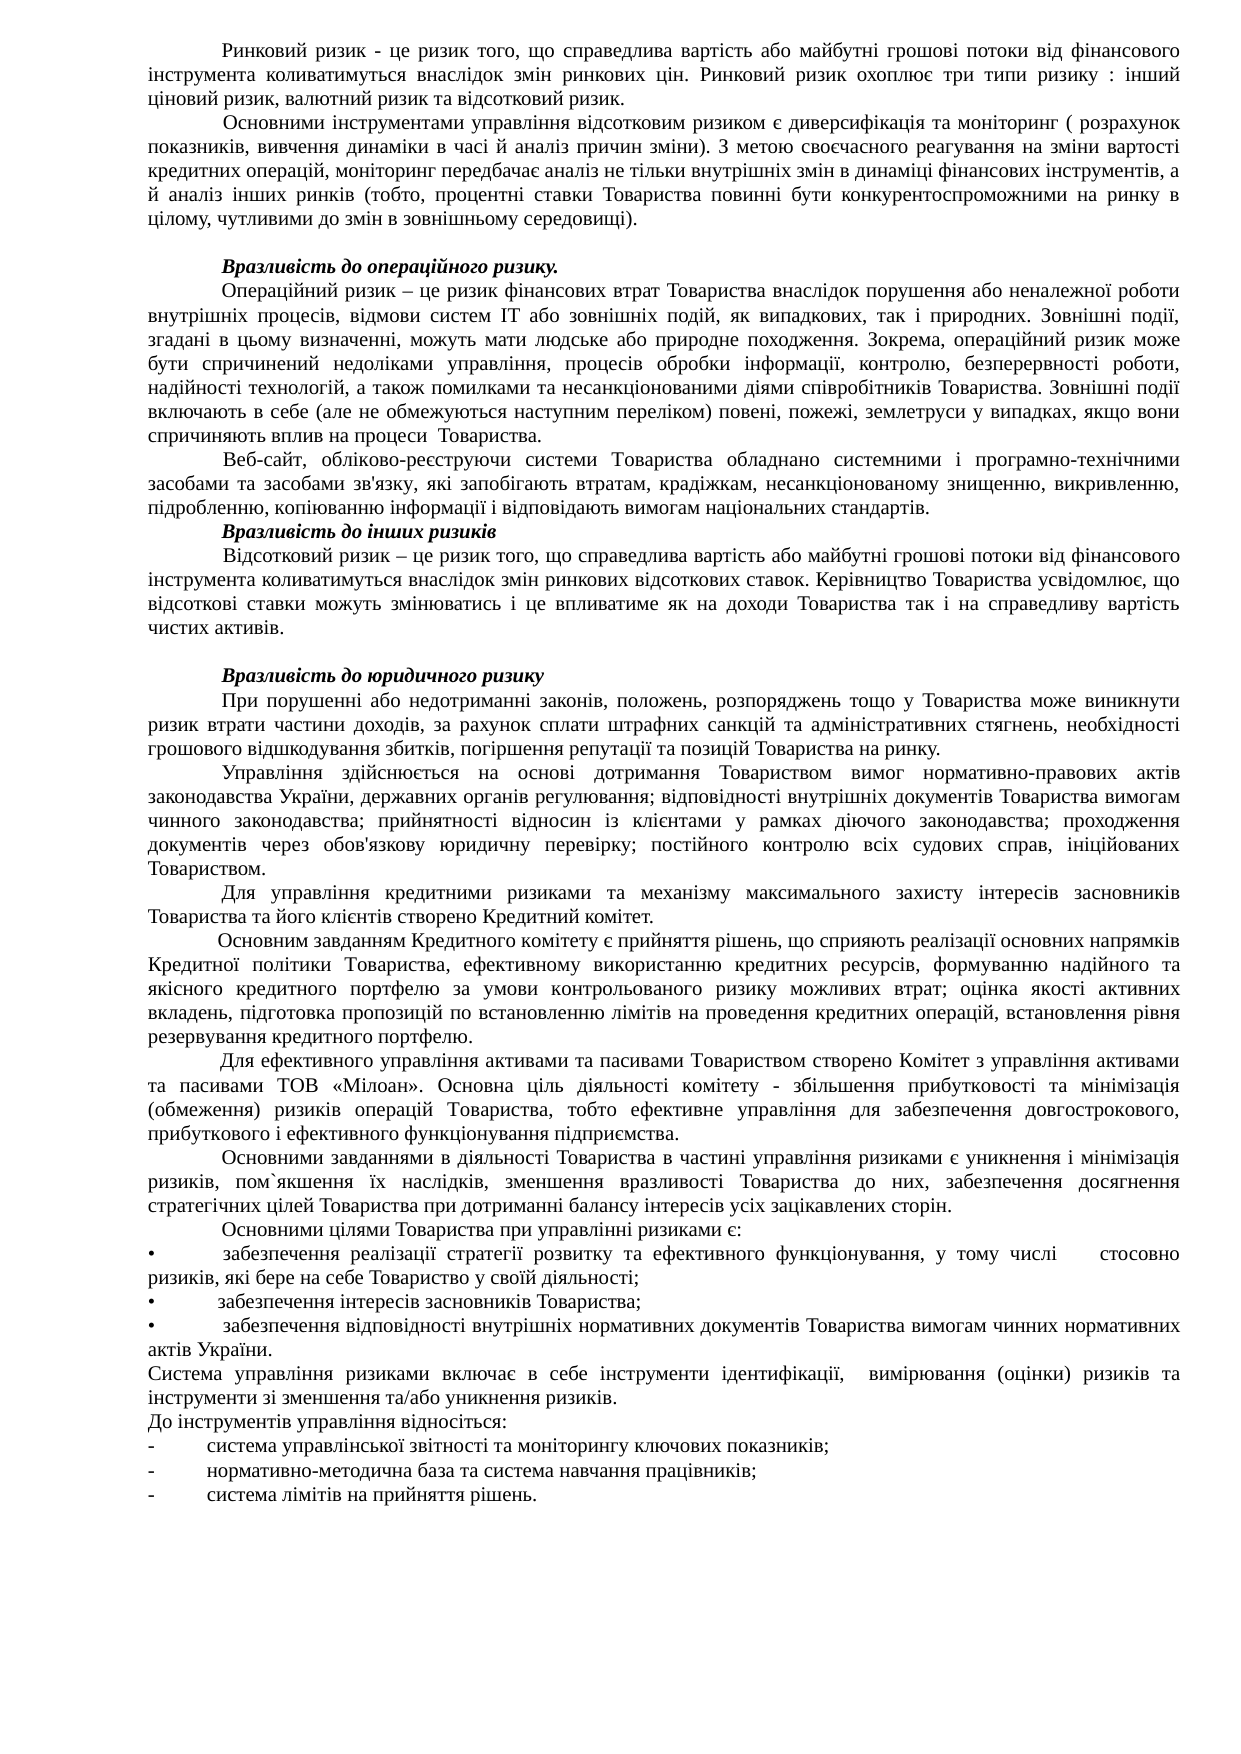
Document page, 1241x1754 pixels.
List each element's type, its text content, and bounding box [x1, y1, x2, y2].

text • забезпечення реалізації стратегії розвитку та ефективного функціонування, у тому числі стосовно ризиків, які бере на себе Товариство у своїй діяльності; [148, 1241, 1181, 1289]
text Для ефективного управління активами та пасивами Товариством створено Комітет з управління активами та пасивами ТОВ «Мілоан». Основна ціль діяльності комітету - збільшення прибутковості та мінімізація (обмеження) ризиків операцій Товариства, тобто ефективне управління для забезпечення довгострокового, прибуткового і ефективного функціонування підприємства. [148, 1048, 1181, 1145]
text Операційний ризик – це ризик фінансових втрат Товариства внаслідок порушення або неналежної роботи внутрішніх процесів, відмови систем IT або зовнішніх подій, як випадкових, так і природних. Зовнішні події, згадані в цьому визначенні, можуть мати людське або природне походження. Зокрема, операційний ризик може бути спричинений недоліками управління, процесів обробки інформації, контролю, безперервності роботи, надійності технологій, а також помилками та несанкціонованими діями співробітників Товариства. Зовнішні події включають в себе (але не обмежуються наступним переліком) повені, пожежі, землетруси у випадках, якщо вони спричиняють вплив на процеси Товариства. [148, 278, 1181, 447]
text Управління здійснюється на основі дотримання Товариством вимог нормативно-правових актів законодавства України, державних органів регулювання; відповідності внутрішніх документів Товариства вимогам чинного законодавства; прийнятності відносин із клієнтами у рамках діючого законодавства; проходження документів через обов'язкову юридичну перевірку; постійного контролю всіх судових справ, ініційованих Товариством. [148, 760, 1181, 880]
text Вразливість до інших ризиків [148, 519, 1181, 543]
text - система лімітів на прийняття рішень. [148, 1482, 1181, 1506]
text Веб-сайт, обліково-реєструючи системи Товариства обладнано системними і програмно-технічними засобами та засобами зв'язку, які запобігають втратам, крадіжкам, несанкціонованому знищенню, викривленню, підробленню, копіюванню інформації і відповідають вимогам національних стандартів. [148, 447, 1181, 519]
text Ринковий ризик - це ризик того, що справедлива вартість або майбутні грошові потоки від фінансового інструмента коливатимуться внаслідок змін ринкових цін. Ринковий ризик охоплює три типи ризику : інший ціновий ризик, валютний ризик та відсотковий ризик. [148, 38, 1181, 110]
text Основними завданнями в діяльності Товариства в частині управління ризиками є уникнення і мінімізація ризиків, пом`якшення їх наслідків, зменшення вразливості Товариства до них, забезпечення досягнення стратегічних цілей Товариства при дотриманні балансу інтересів усіх зацікавлених сторін. [148, 1145, 1181, 1217]
text Для управління кредитними ризиками та механізму максимального захисту інтересів засновників Товариства та його клієнтів створено Кредитний комітет. [148, 880, 1181, 928]
text До інструментів управління відносіться: [148, 1409, 1181, 1433]
text Система управління ризиками включає в себе інструменти ідентифікації, вимірювання (оцінки) ризиків та інструменти зі зменшення та/або уникнення ризиків. [148, 1361, 1181, 1409]
text - система управлінської звітності та моніторингу ключових показників; [148, 1433, 1181, 1457]
text Основним завданням Кредитного комітету є прийняття рішень, що сприяють реалізації основних напрямків Кредитної політики Товариства, ефективному використанню кредитних ресурсів, формуванню надійного та якісного кредитного портфелю за умови контрольованого ризику можливих втрат; оцінка якості активних вкладень, підготовка пропозицій по встановленню лімітів на проведення кредитних операцій, встановлення рівня резервування кредитного портфелю. [148, 928, 1181, 1048]
text Основними цілями Товариства при управлінні ризиками є: [148, 1217, 1181, 1241]
text Основними інструментами управління відсотковим ризиком є диверсифікація та моніторинг ( розрахунок показників, вивчення динаміки в часі й аналіз причин зміни). З метою своєчасного реагування на зміни вартості кредитних операцій, моніторинг передбачає аналіз не тільки внутрішніх змін в динаміці фінансових інструментів, а й аналіз інших ринків (тобто, процентні ставки Товариства повинні бути конкурентоспроможними на ринку в цілому, чутливими до змін в зовнішньому середовищі). [148, 110, 1181, 230]
text При порушенні або недотриманні законів, положень, розпоряджень тощо у Товариства може виникнути ризик втрати частини доходів, за рахунок сплати штрафних санкцій та адміністративних стягнень, необхідності грошового відшкодування збитків, погіршення репутації та позицій Товариства на ринку. [148, 687, 1181, 760]
text - нормативно-методична база та система навчання працівників; [148, 1457, 1181, 1482]
text Вразливість до операційного ризику. [148, 254, 1181, 278]
text Відсотковий ризик – це ризик того, що справедлива вартість або майбутні грошові потоки від фінансового інструмента коливатимуться внаслідок змін ринкових відсоткових ставок. Керівництво Товариства усвідомлює, що відсоткові ставки можуть змінюватись і це впливатиме як на доходи Товариства так і на справедливу вартість чистих активів. [148, 543, 1181, 639]
text • забезпечення інтересів засновників Товариства; [148, 1289, 1181, 1313]
text Вразливість до юридичного ризику [148, 663, 1181, 687]
text • забезпечення відповідності внутрішніх нормативних документів Товариства вимогам чинних нормативних актів України. [148, 1313, 1181, 1361]
